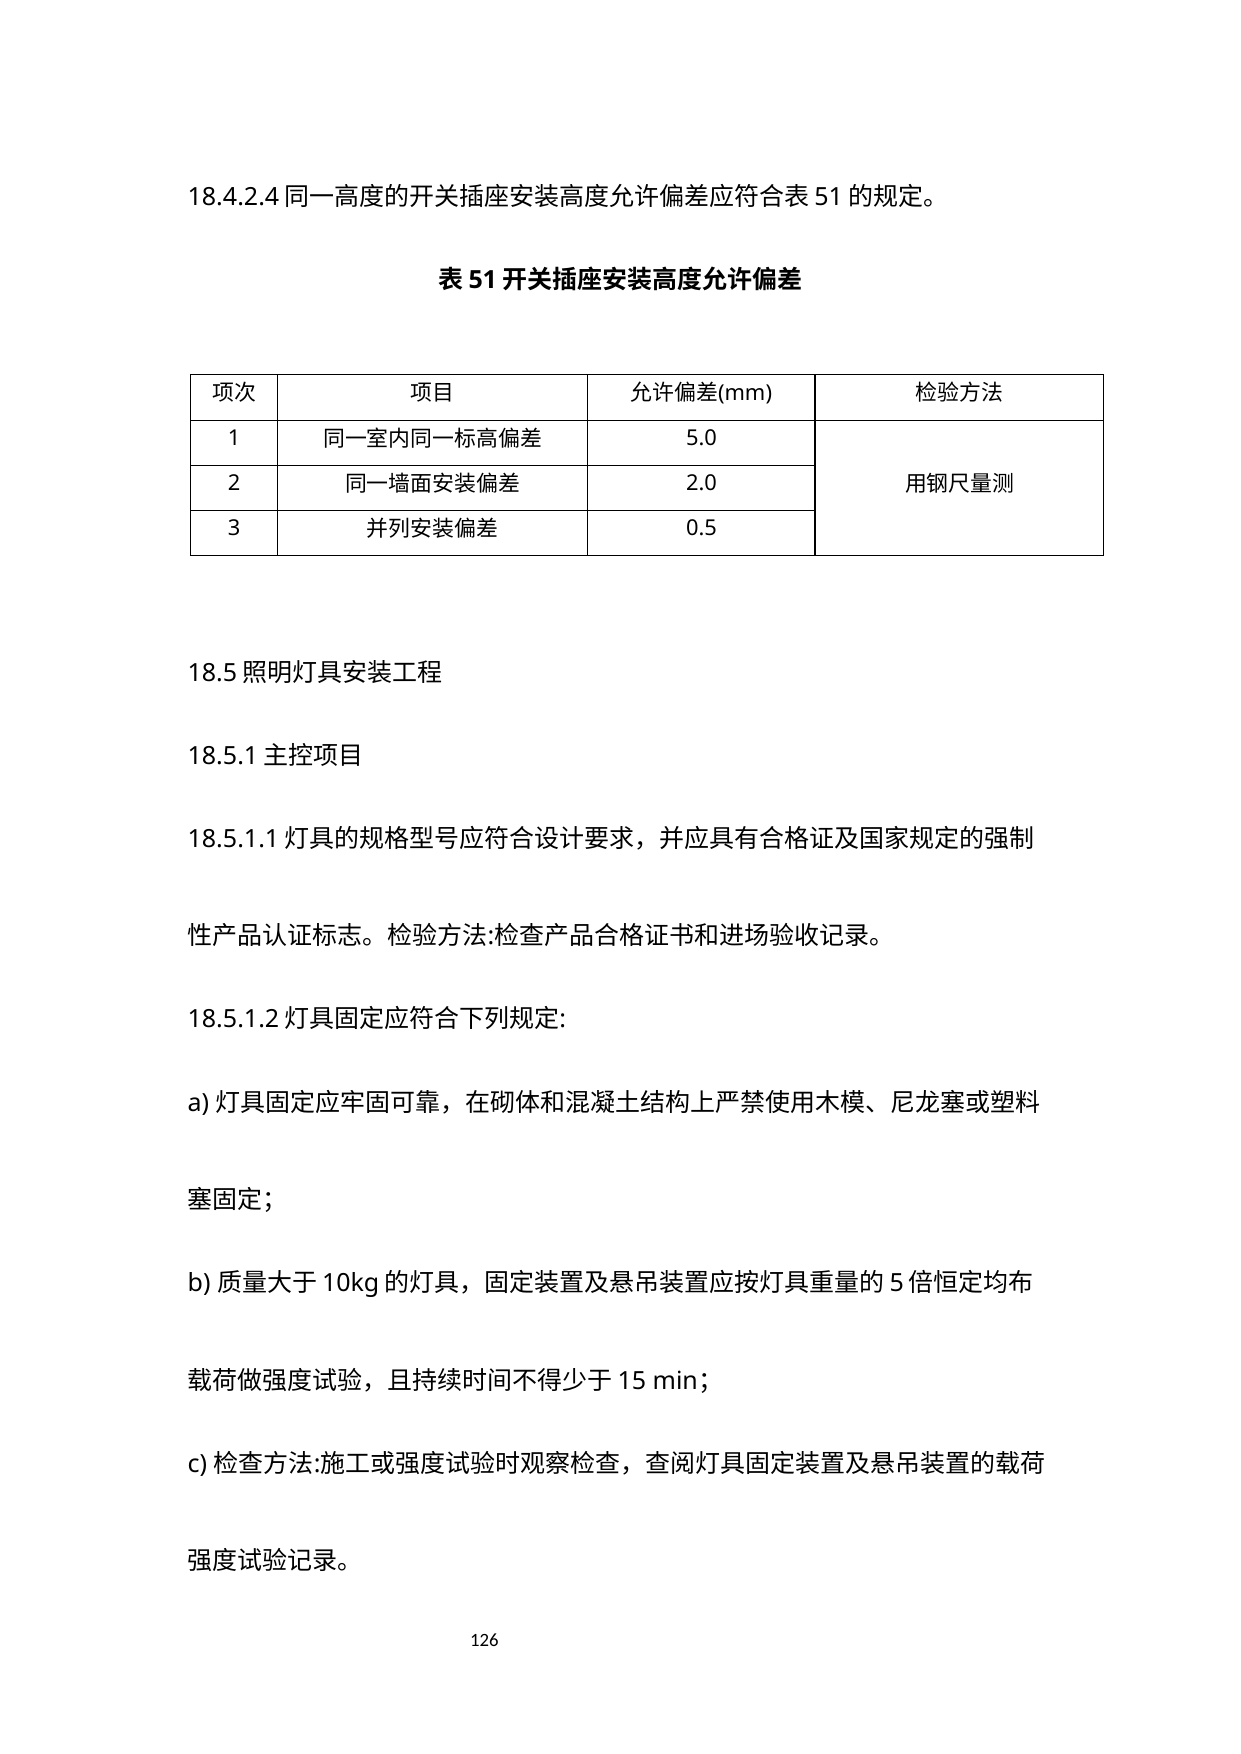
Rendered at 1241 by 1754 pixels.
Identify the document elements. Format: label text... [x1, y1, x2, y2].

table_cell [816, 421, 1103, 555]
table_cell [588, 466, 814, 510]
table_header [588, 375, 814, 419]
text 表51开关插座安装高度允许偏差 [187, 245, 1053, 310]
text 18.5.1主控项目 [187, 721, 1053, 786]
list 灯具固定应牢固可靠，在砌体和混凝土结构上严禁使用木模、尼龙塞或塑料塞固定； [187, 1068, 1053, 1230]
text 18.5照明灯具安装工程 [187, 378, 1053, 703]
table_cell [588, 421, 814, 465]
text 18.4.2.4同一高度的开关插座安装高度允许偏差应符合表51的规定。 [187, 162, 1053, 227]
text 18.5.1.1灯具的规格型号应符合设计要求，并应具有合格证及国家规定的强制性产品认证标志。检验方法:检查产品合格证书和进场验收记录。 [187, 804, 1053, 966]
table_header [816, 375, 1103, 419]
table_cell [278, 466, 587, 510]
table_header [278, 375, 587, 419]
text 18.5.1.2灯具固定应符合下列规定: [187, 984, 1053, 1049]
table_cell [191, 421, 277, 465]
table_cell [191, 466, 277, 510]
list 质量大于10kg的灯具，固定装置及悬吊装置应按灯具重量的5倍恒定均布载荷做强度试验，且持续时间不得少于15 min； [187, 1248, 1053, 1411]
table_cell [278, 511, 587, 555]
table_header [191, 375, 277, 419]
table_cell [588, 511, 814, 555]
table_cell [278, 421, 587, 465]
list 检查方法:施工或强度试验时观察检查，查阅灯具固定装置及悬吊装置的载荷强度试验记录。 [187, 1429, 1053, 1591]
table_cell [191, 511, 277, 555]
